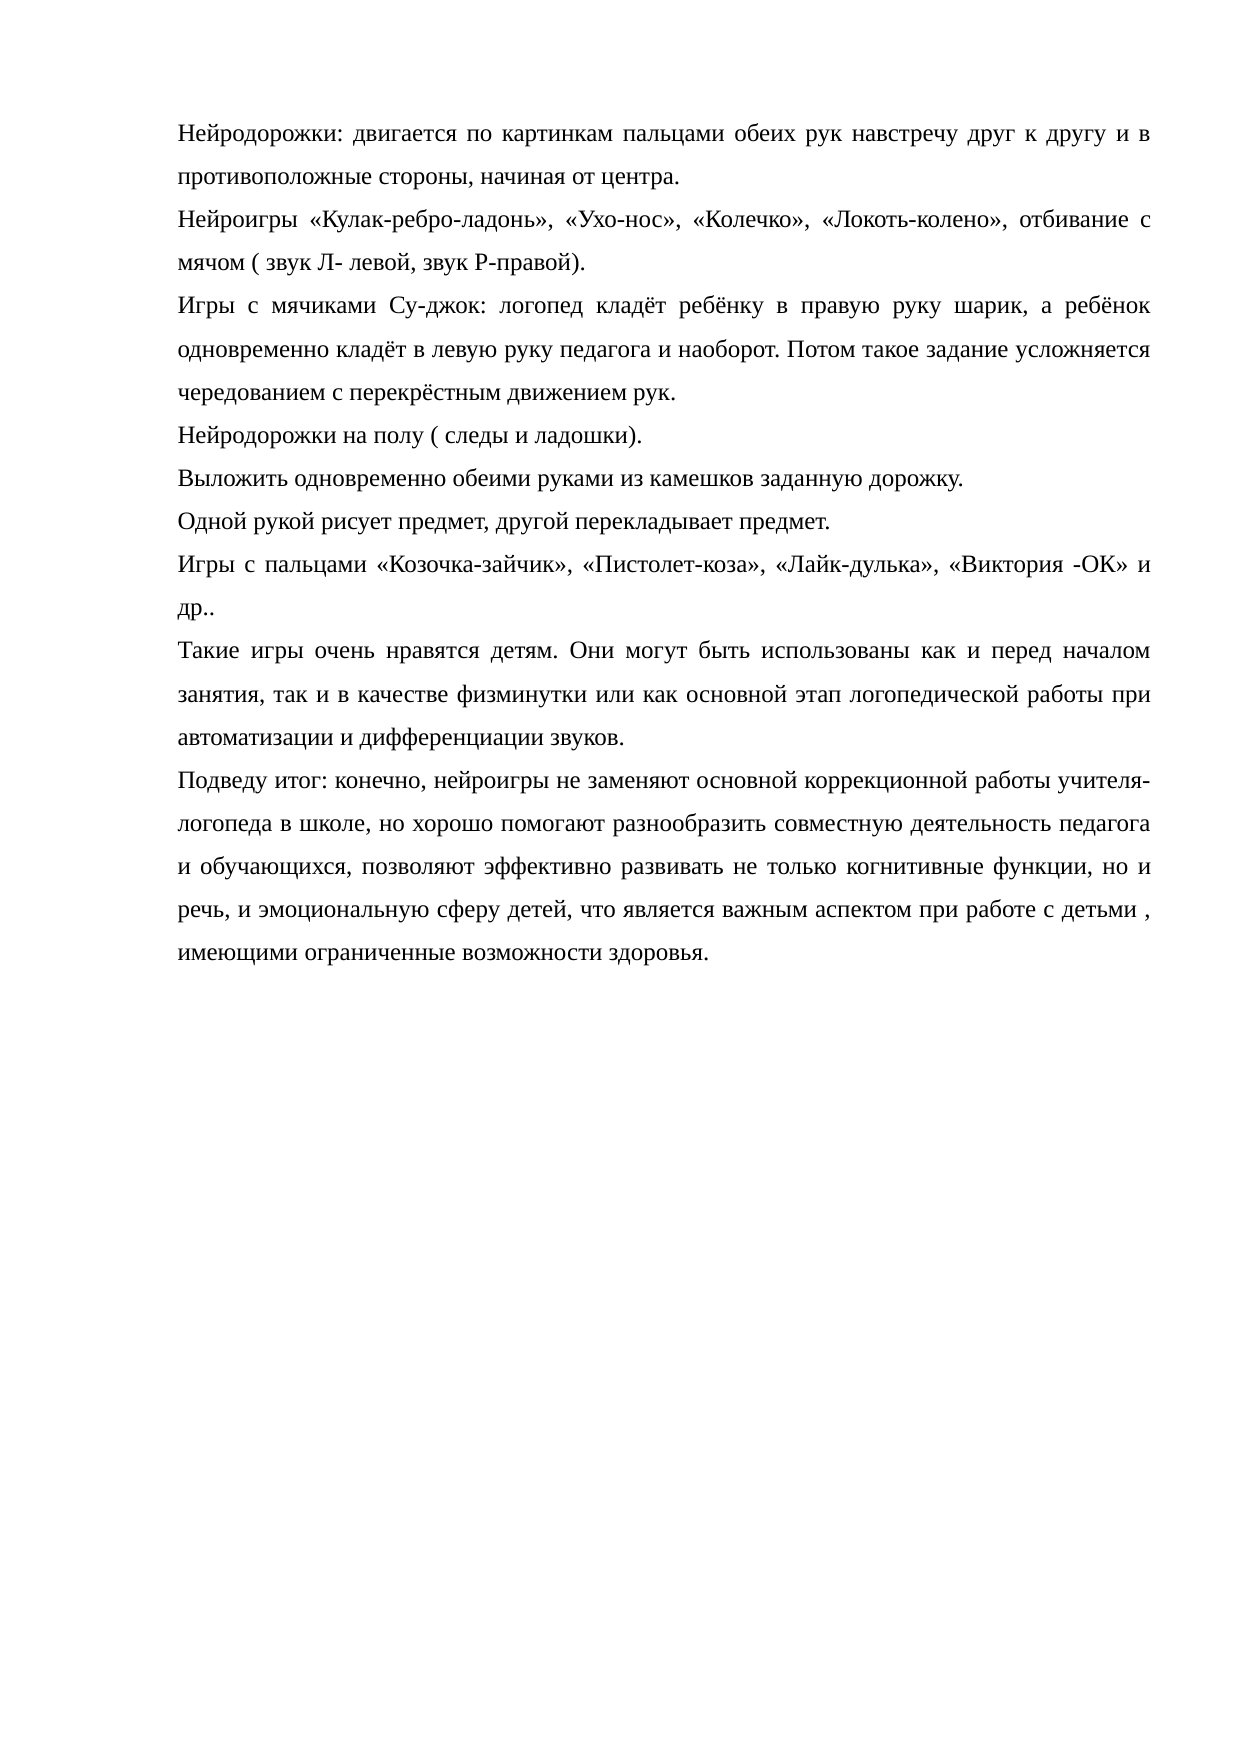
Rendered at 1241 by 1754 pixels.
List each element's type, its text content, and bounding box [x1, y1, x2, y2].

text Игры с мячиками Су-джок: логопед кладёт ребёнку в правую руку шарик, а ребёнок одновременно кладёт в левую руку педагога и наоборот. Потом такое задание усложняется чередованием с перекрёстным движением рук. [177, 291, 1152, 406]
text Одной рукой рисует предмет, другой перекладывает предмет. [177, 506, 1152, 535]
text Нейродорожки: двигается по картинкам пальцами обеих рук навстречу друг к другу и в противоположные стороны, начиная от центра. [177, 118, 1152, 190]
text Подведу итог: конечно, нейроигры не заменяют основной коррекционной работы учителя-логопеда в школе, но хорошо помогают разнообразить совместную деятельность педагога и обучающихся, позволяют эффективно развивать не только когнитивные функции, но и речь, и эмоциональную сферу детей, что является важным аспектом при работе с детьми , имеющими ограниченные возможности здоровья. [177, 765, 1152, 966]
text Нейроигры «Кулак-ребро-ладонь», «Ухо-нос», «Колечко», «Локоть-колено», отбивание с мячом ( звук Л- левой, звук Р-правой). [177, 204, 1152, 276]
text Выложить одновременно обеими руками из камешков заданную дорожку. [177, 463, 1152, 492]
text Такие игры очень нравятся детям. Они могут быть использованы как и перед началом занятия, так и в качестве физминутки или как основной этап логопедической работы при автоматизации и дифференциации звуков. [177, 636, 1152, 751]
text Игры с пальцами «Козочка-зайчик», «Пистолет-коза», «Лайк-дулька», «Виктория -ОК» и др.. [177, 549, 1152, 621]
text Нейродорожки на полу ( следы и ладошки). [177, 420, 1152, 449]
